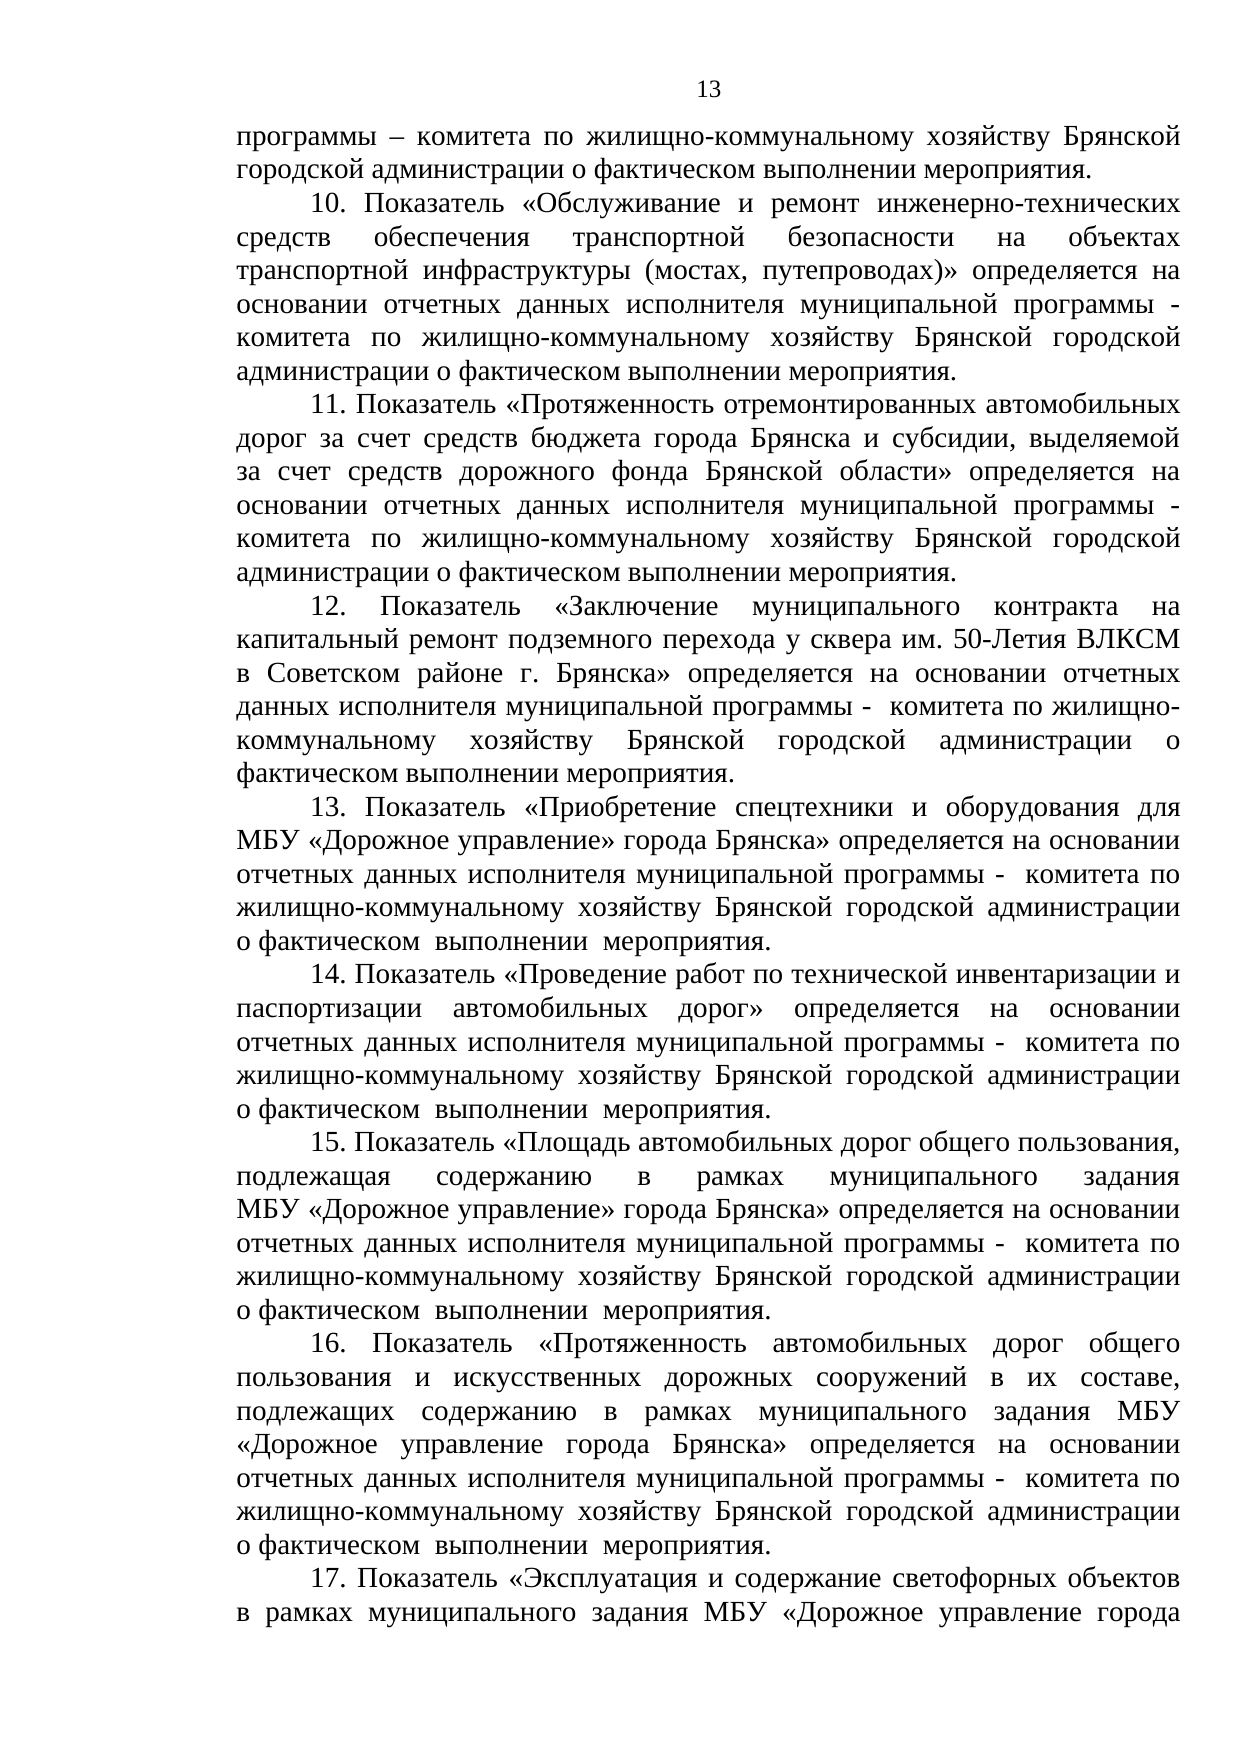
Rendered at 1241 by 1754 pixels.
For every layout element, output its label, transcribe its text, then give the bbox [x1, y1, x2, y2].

text 16. Показатель «Протяженность автомобильных дорог общего пользования и искусственных дорожных сооружений в их составе, подлежащих содержанию в рамках муниципального задания МБУ «Дорожное управление города Брянска» определяется на основании отчетных данных исполнителя муниципальной программы - комитета по жилищно-коммунальному хозяйству Брянской городской администрации о фактическом выполнении мероприятия. [236, 1326, 1181, 1560]
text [236, 1560, 1181, 1627]
text 11. Показатель «Протяженность отремонтированных автомобильных дорог за счет средств бюджета города Брянска и субсидии, выделяемой за счет средств дорожного фонда Брянской области» определяется на основании отчетных данных исполнителя муниципальной программы - комитета по жилищно-коммунальному хозяйству Брянской городской администрации о фактическом выполнении мероприятия. [236, 386, 1181, 588]
text 12. Показатель «Заключение муниципального контракта на капитальный ремонт подземного перехода у сквера им. 50-Летия ВЛКСМ в Советском районе г. Брянска» определяется на основании отчетных данных исполнителя муниципальной программы - комитета по жилищно-коммунальному хозяйству Брянской городской администрации о фактическом выполнении мероприятия. [236, 588, 1181, 789]
text 14. Показатель «Проведение работ по технической инвентаризации и паспортизации автомобильных дорог» определяется на основании отчетных данных исполнителя муниципальной программы - комитета по жилищно-коммунальному хозяйству Брянской городской администрации о фактическом выполнении мероприятия. [236, 957, 1181, 1124]
text 15. Показатель «Площадь автомобильных дорог общего пользования, подлежащая содержанию в рамках муниципального задания МБУ «Дорожное управление» города Брянска» определяется на основании отчетных данных исполнителя муниципальной программы - комитета по жилищно-коммунальному хозяйству Брянской городской администрации о фактическом выполнении мероприятия. [236, 1124, 1181, 1326]
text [236, 118, 1181, 185]
text 13. Показатель «Приобретение спецтехники и оборудования для МБУ «Дорожное управление» города Брянска» определяется на основании отчетных данных исполнителя муниципальной программы - комитета по жилищно-коммунальному хозяйству Брянской городской администрации о фактическом выполнении мероприятия. [236, 789, 1181, 957]
text 10. Показатель «Обслуживание и ремонт инженерно-технических средств обеспечения транспортной безопасности на объектах транспортной инфраструктуры (мостах, путепроводах)» определяется на основании отчетных данных исполнителя муниципальной программы - комитета по жилищно-коммунальному хозяйству Брянской городской администрации о фактическом выполнении мероприятия. [236, 185, 1181, 386]
